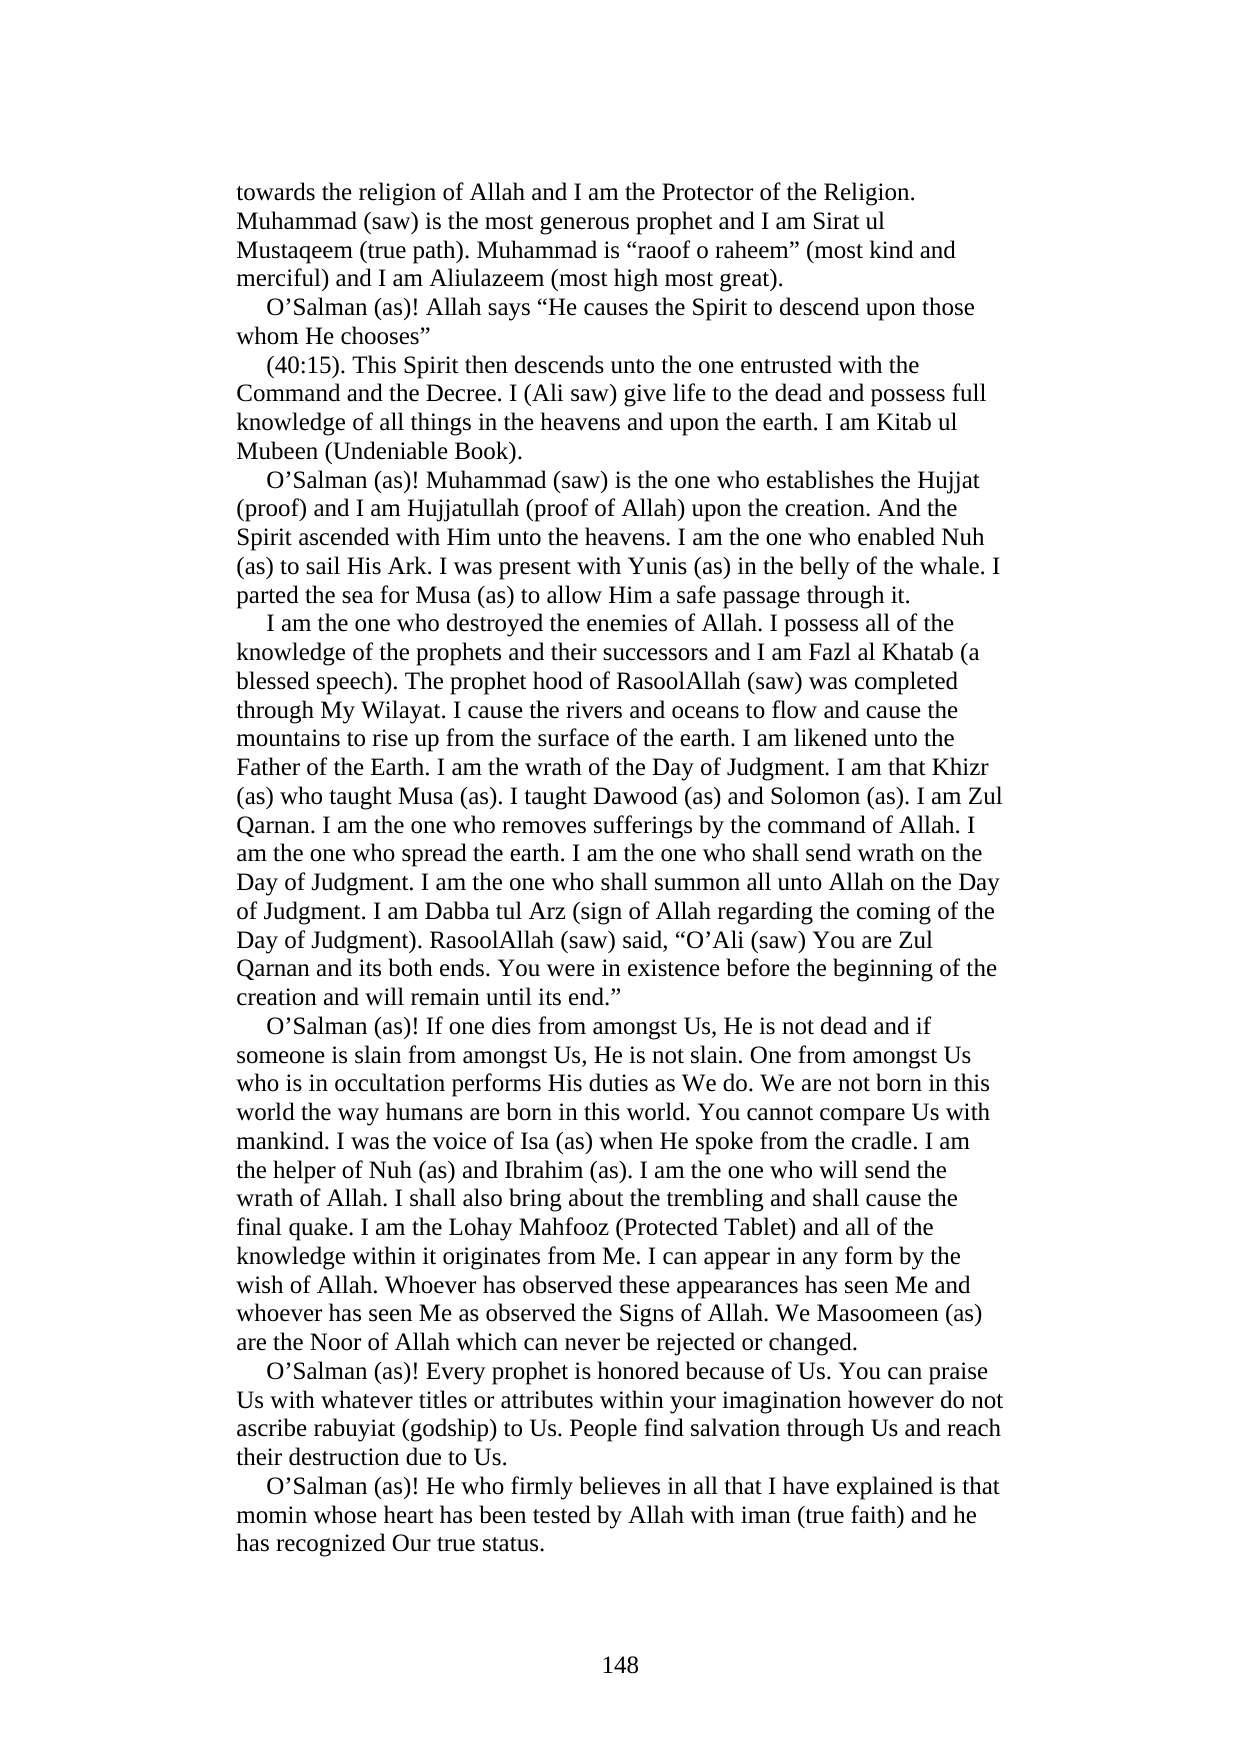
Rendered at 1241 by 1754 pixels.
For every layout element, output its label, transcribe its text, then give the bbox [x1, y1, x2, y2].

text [236, 177, 1004, 292]
text O’Salman (as)! Muhammad (saw) is the one who establishes the Hujjat (proof) and I am Hujjatullah (proof of Allah) upon the creation. And the Spirit ascended with Him unto the heavens. I am the one who enabled Nuh (as) to sail His Ark. I was present with Yunis (as) in the belly of the whale. I parted the sea for Musa (as) to allow Him a safe passage through it. [236, 465, 1004, 608]
text O’Salman (as)! He who firmly believes in all that I have explained is that momin whose heart has been tested by Allah with iman (true faith) and he has recognized Our true status. [236, 1471, 1004, 1557]
text O’Salman (as)! Allah says “He causes the Spirit to descend upon those whom He chooses” [236, 292, 1004, 350]
text O’Salman (as)! If one dies from amongst Us, He is not dead and if someone is slain from amongst Us, He is not slain. One from amongst Us who is in occultation performs His duties as We do. We are not born in this world the way humans are born in this world. You cannot compare Us with mankind. I was the voice of Isa (as) when He spoke from the cradle. I am the helper of Nuh (as) and Ibrahim (as). I am the one who will send the wrath of Allah. I shall also bring about the trembling and shall cause the final quake. I am the Lohay Mahfooz (Protected Tablet) and all of the knowledge within it originates from Me. I can appear in any form by the wish of Allah. Whoever has observed these appearances has seen Me and whoever has seen Me as observed the Signs of Allah. We Masoomeen (as) are the Noor of Allah which can never be rejected or changed. [236, 1011, 1004, 1356]
text I am the one who destroyed the enemies of Allah. I possess all of the knowledge of the prophets and their successors and I am Fazl al Khatab (a blessed speech). The prophet hood of RasoolAllah (saw) was completed through My Wilayat. I cause the rivers and oceans to flow and cause the mountains to rise up from the surface of the earth. I am likened unto the Father of the Earth. I am the wrath of the Day of Judgment. I am that Khizr (as) who taught Musa (as). I taught Dawood (as) and Solomon (as). I am Zul Qarnan. I am the one who removes sufferings by the command of Allah. I am the one who spread the earth. I am the one who shall send wrath on the Day of Judgment. I am the one who shall summon all unto Allah on the Day of Judgment. I am Dabba tul Arz (sign of Allah regarding the coming of the Day of Judgment). RasoolAllah (saw) said, “O’Ali (saw) You are Zul Qarnan and its both ends. You were in existence before the beginning of the creation and will remain until its end.” [236, 608, 1004, 1011]
text (40:15). This Spirit then descends unto the one entrusted with the Command and the Decree. I (Ali saw) give life to the dead and possess full knowledge of all things in the heavens and upon the earth. I am Kitab ul Mubeen (Undeniable Book). [236, 350, 1004, 465]
text O’Salman (as)! Every prophet is honored because of Us. You can praise Us with whatever titles or attributes within your imagination however do not ascribe rabuyiat (godship) to Us. People find salvation through Us and reach their destruction due to Us. [236, 1356, 1004, 1471]
